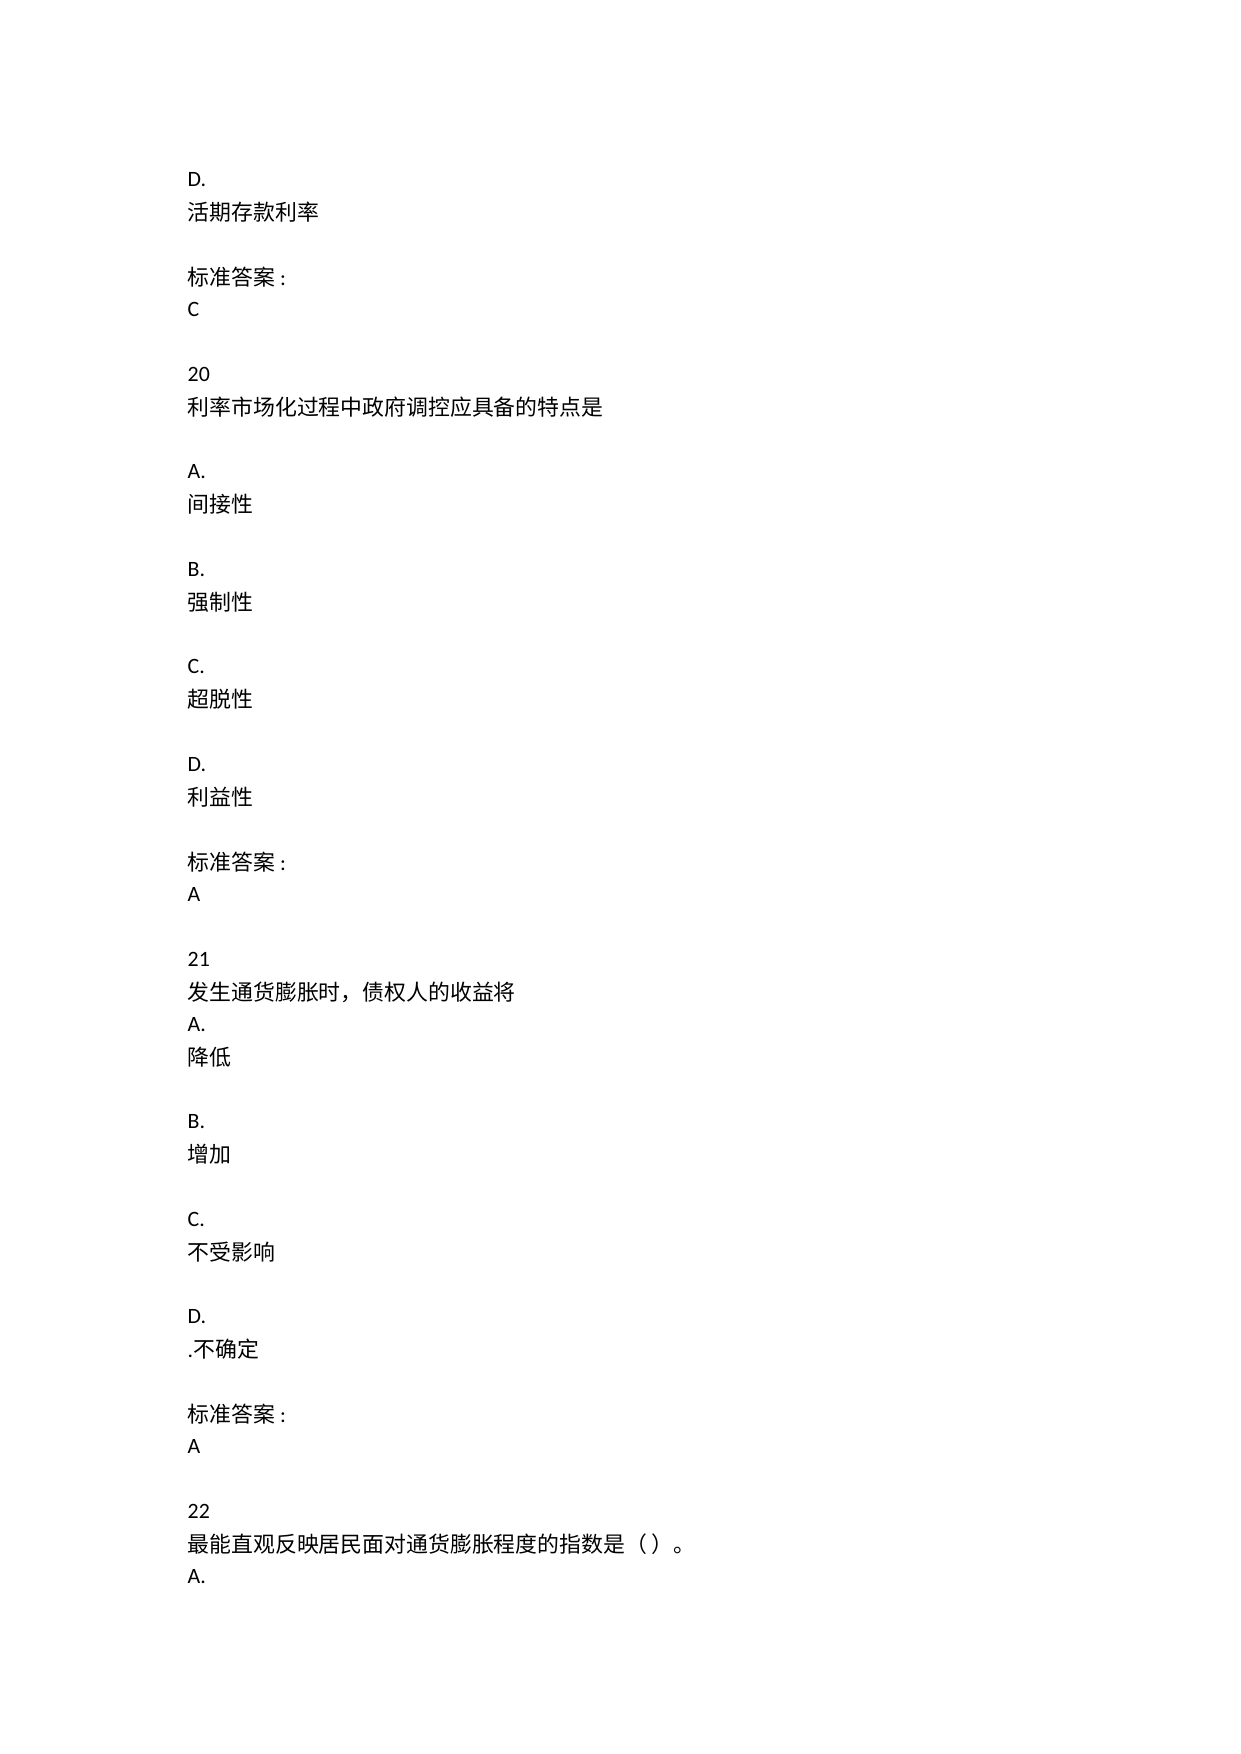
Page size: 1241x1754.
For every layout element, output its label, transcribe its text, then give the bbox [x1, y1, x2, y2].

text 超脱性 [187, 682, 1053, 714]
text A [187, 1429, 1053, 1462]
text A [187, 877, 1053, 909]
text 活期存款利率 [187, 194, 1053, 227]
text 不受影响 [187, 1234, 1053, 1267]
text 最能直观反映居民面对通货膨胀程度的指数是（ ）。 [187, 1527, 1053, 1559]
text 22 [187, 1494, 1053, 1527]
text 20 [187, 357, 1053, 389]
text 利益性 [187, 779, 1053, 812]
text 标准答案 : [187, 1397, 1053, 1429]
text 标准答案 : [187, 844, 1053, 877]
text A. [187, 1559, 1053, 1592]
text 21 [187, 942, 1053, 974]
text 利率市场化过程中政府调控应具备的特点是 [187, 389, 1053, 422]
text D. [187, 747, 1053, 779]
text 降低 [187, 1039, 1053, 1072]
text C. [187, 649, 1053, 682]
text A. [187, 1007, 1053, 1039]
text B. [187, 1104, 1053, 1137]
text 发生通货膨胀时，债权人的收益将 [187, 974, 1053, 1007]
text 增加 [187, 1137, 1053, 1169]
text D. [187, 162, 1053, 194]
text 标准答案 : [187, 259, 1053, 292]
text A. [187, 454, 1053, 487]
text .不确定 [187, 1332, 1053, 1364]
text 强制性 [187, 584, 1053, 617]
text C. [187, 1202, 1053, 1234]
text B. [187, 552, 1053, 584]
text 间接性 [187, 487, 1053, 519]
text D. [187, 1299, 1053, 1332]
text C [187, 292, 1053, 324]
